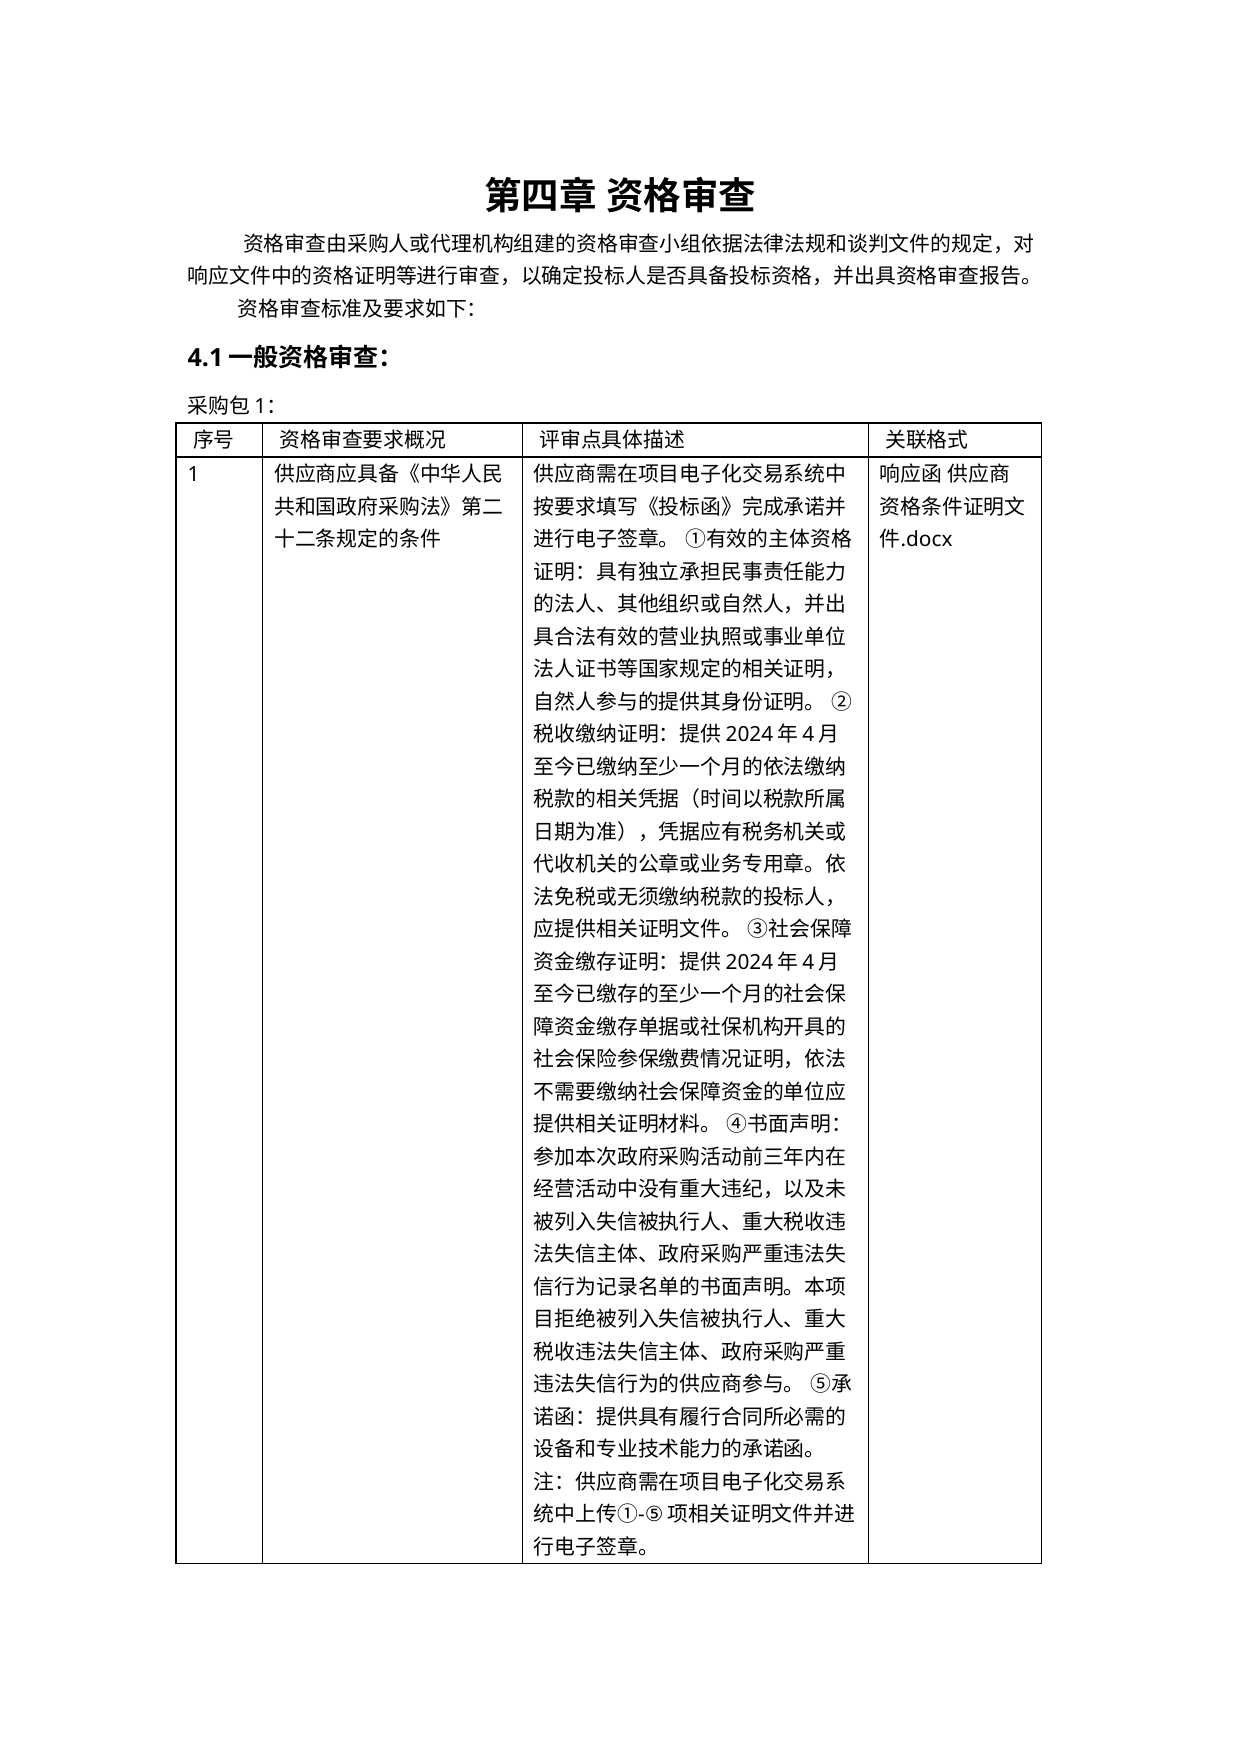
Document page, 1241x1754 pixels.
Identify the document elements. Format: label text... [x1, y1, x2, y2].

text 资格审查标准及要求如下： [187, 292, 1053, 324]
table_cell 1 [177, 458, 262, 1563]
table_cell 供应商应具备《中华人民共和国政府采购法》第二十二条规定的条件 [263, 458, 522, 1563]
table_header 资格审查要求概况 [263, 424, 522, 456]
text 资格审查由采购人或代理机构组建的资格审查小组依据法律法规和谈判文件的规定，对响应文件中的资格证明等进行审查，以确定投标人是否具备投标资格，并出具资格审查报告。 [187, 227, 1053, 292]
table_header 评审点具体描述 [523, 424, 868, 456]
table_header 关联格式 [869, 424, 1041, 456]
table_cell 响应函 供应商资格条件证明文件.docx [869, 458, 1041, 1563]
text 第四章 资格审查 [187, 162, 1053, 227]
text 4.1一般资格审查： [187, 324, 1053, 389]
table_header 序号 [177, 424, 262, 456]
text 采购包1： [187, 389, 1053, 422]
table_cell 供应商需在项目电子化交易系统中按要求填写《投标函》完成承诺并进行电子签章。 ①有效的主体资格证明：具有独立承担民事责任能力的法人、其他组织或自然人，并出具合法有效的营业执照或事业单位法人证书等国家规定的相关证明，自然人参与的提供其身份证明。 ②税收缴纳证明：提供2024年4月至今已缴纳至少一个月的依法缴纳税款的相关凭据（时间以税款所属日期为准），凭据应有税务机关或代收机关的公章或业务专用章。依法免税或无须缴纳税款的投标人，应提供相关证明文件。 ③社会保障资金缴存证明：提供2024年4月至今已缴存的至少一个月的社会保障资金缴存单据或社保机构开具的社会保险参保缴费情况证明，依法不需要缴纳社会保障资金的单位应提供相关证明材料。 ④书面声明：参加本次政府采购活动前三年内在经营活动中没有重大违纪，以及未被列入失信被执行人、重大税收违法失信主体、政府采购严重违法失信行为记录名单的书面声明。本项目拒绝被列入失信被执行人、重大税收违法失信主体、政府采购严重违法失信行为的供应商参与。 ⑤承诺函：提供具有履行合同所必需的设备和专业技术能力的承诺函。 注：供应商需在项目电子化交易系统中上传①-⑤项相关证明文件并进行电子签章。 [523, 458, 868, 1563]
